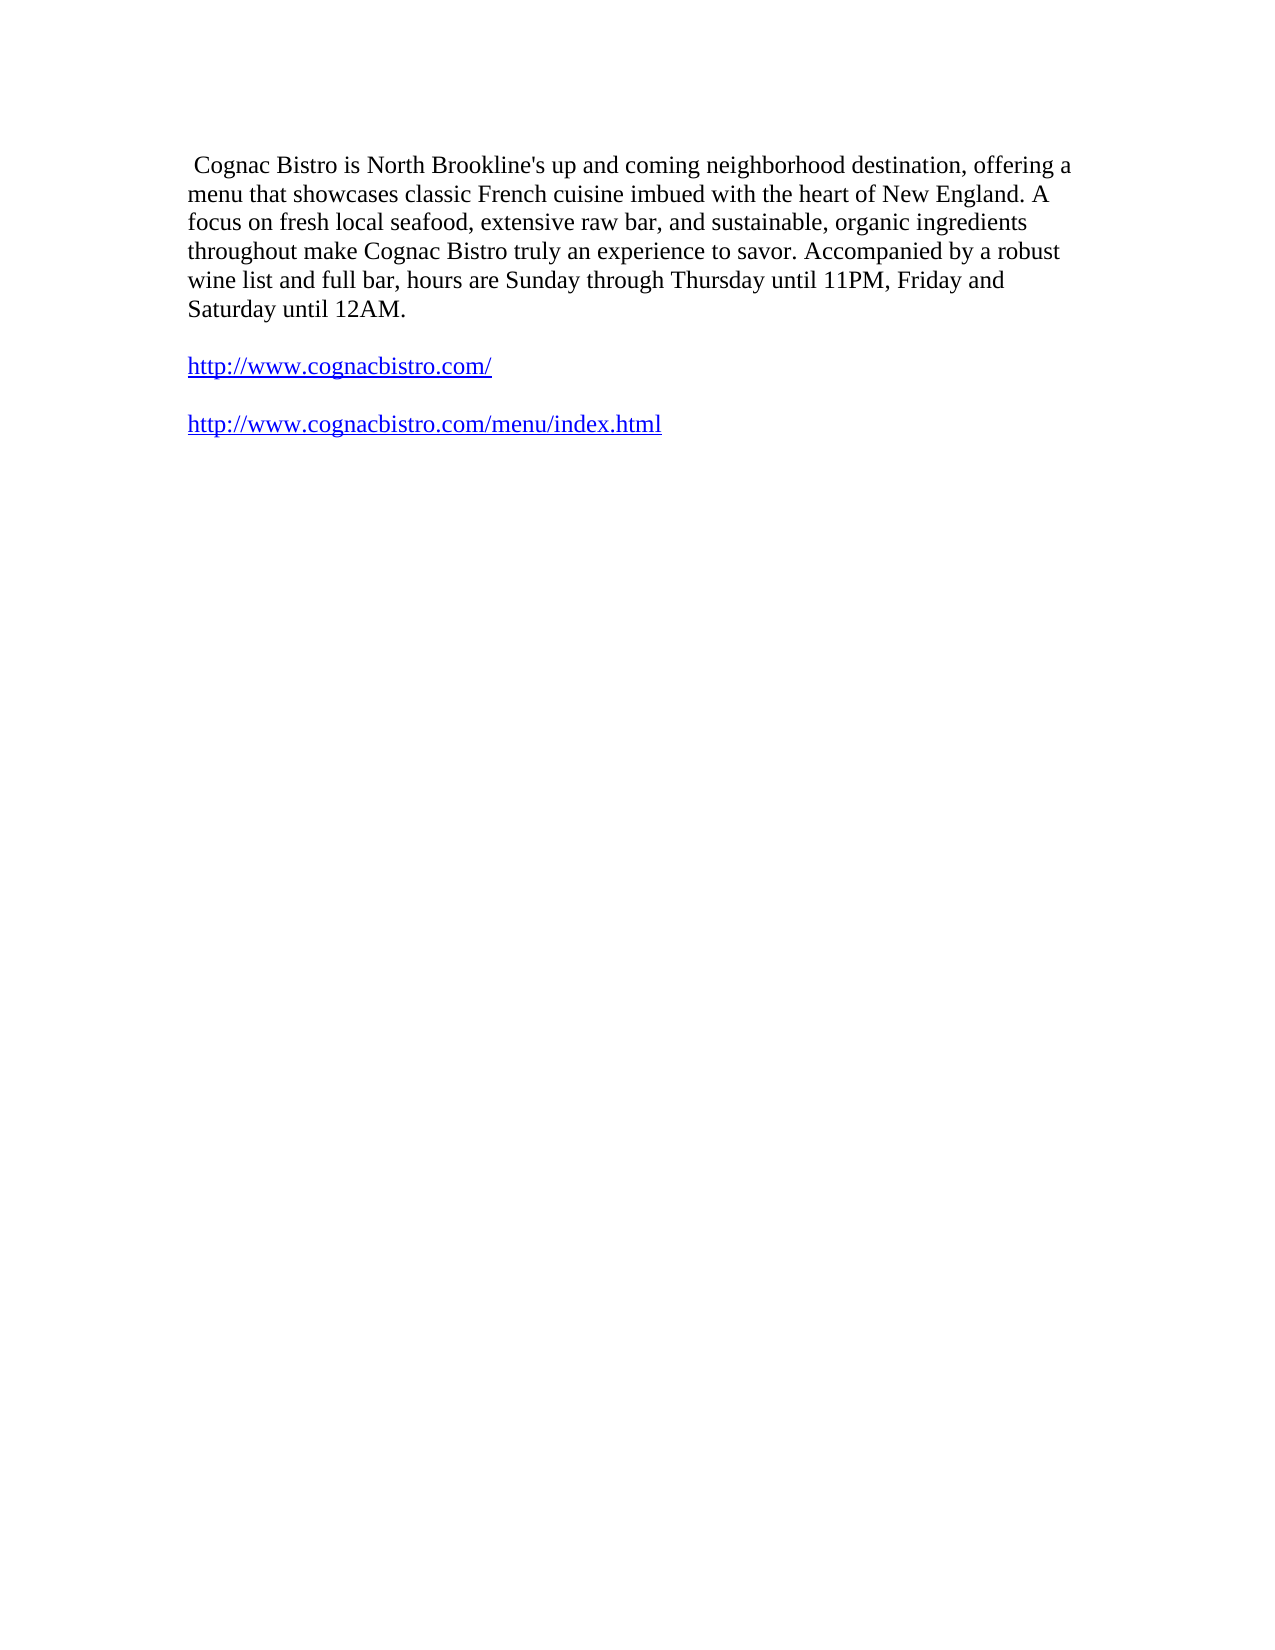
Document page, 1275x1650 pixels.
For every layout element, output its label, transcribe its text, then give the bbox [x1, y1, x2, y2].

text Cognac Bistro is North Brookline's up and coming neighborhood destination, offering a menu that showcases classic French cuisine imbued with the heart of New England. A focus on fresh local seafood, extensive raw bar, and sustainable, organic ingredients throughout make Cognac Bistro truly an experience to savor. Accompanied by a robust wine list and full bar, hours are Sunday through Thursday until 11PM, Friday and Saturday until 12AM. [187, 150, 1087, 322]
text http://www.cognacbistro.com/ [187, 351, 1087, 380]
text http://www.cognacbistro.com/menu/index.html [187, 409, 1087, 437]
